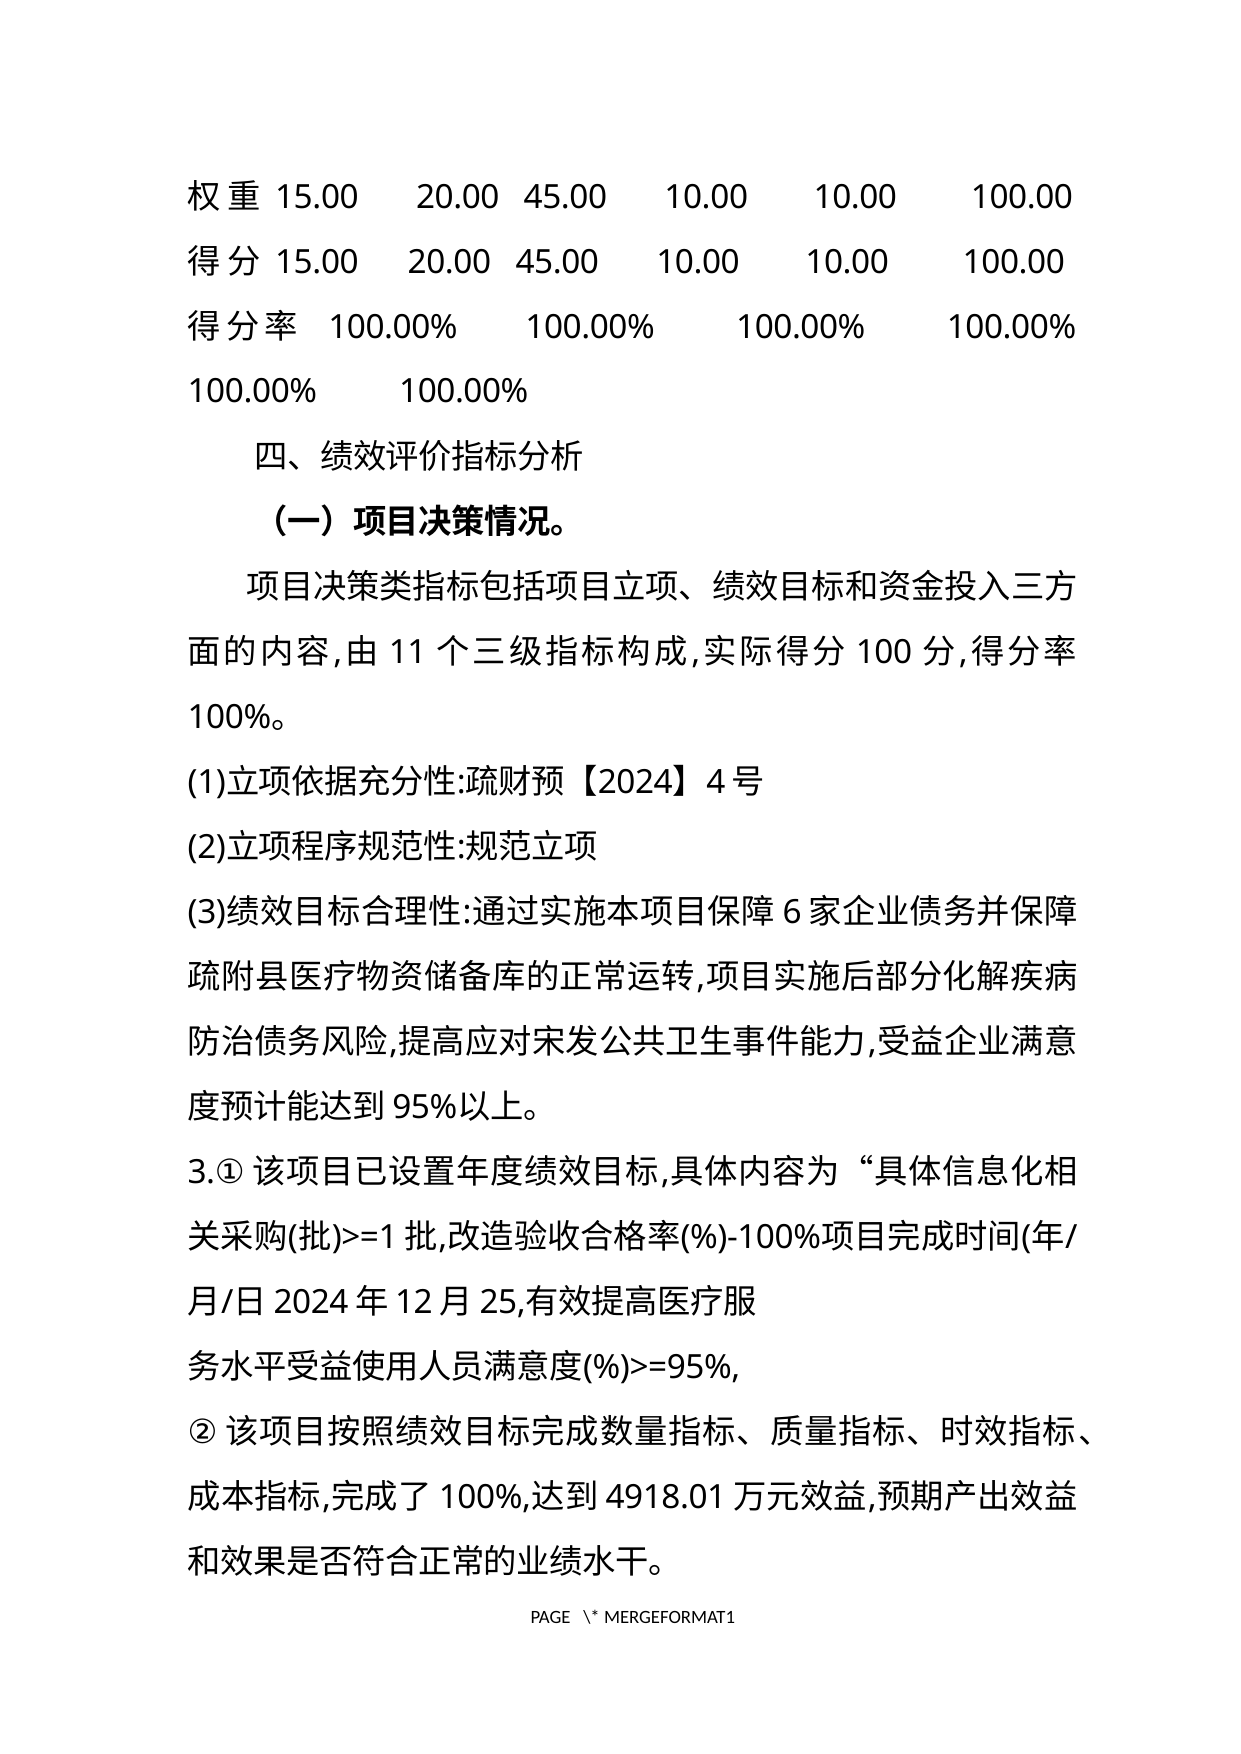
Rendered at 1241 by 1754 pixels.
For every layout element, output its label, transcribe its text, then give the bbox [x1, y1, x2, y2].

text 四、绩效评价指标分析 [187, 422, 1078, 487]
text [187, 162, 1078, 422]
text （一）项目决策情况。 [187, 487, 1078, 552]
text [187, 552, 1078, 1592]
